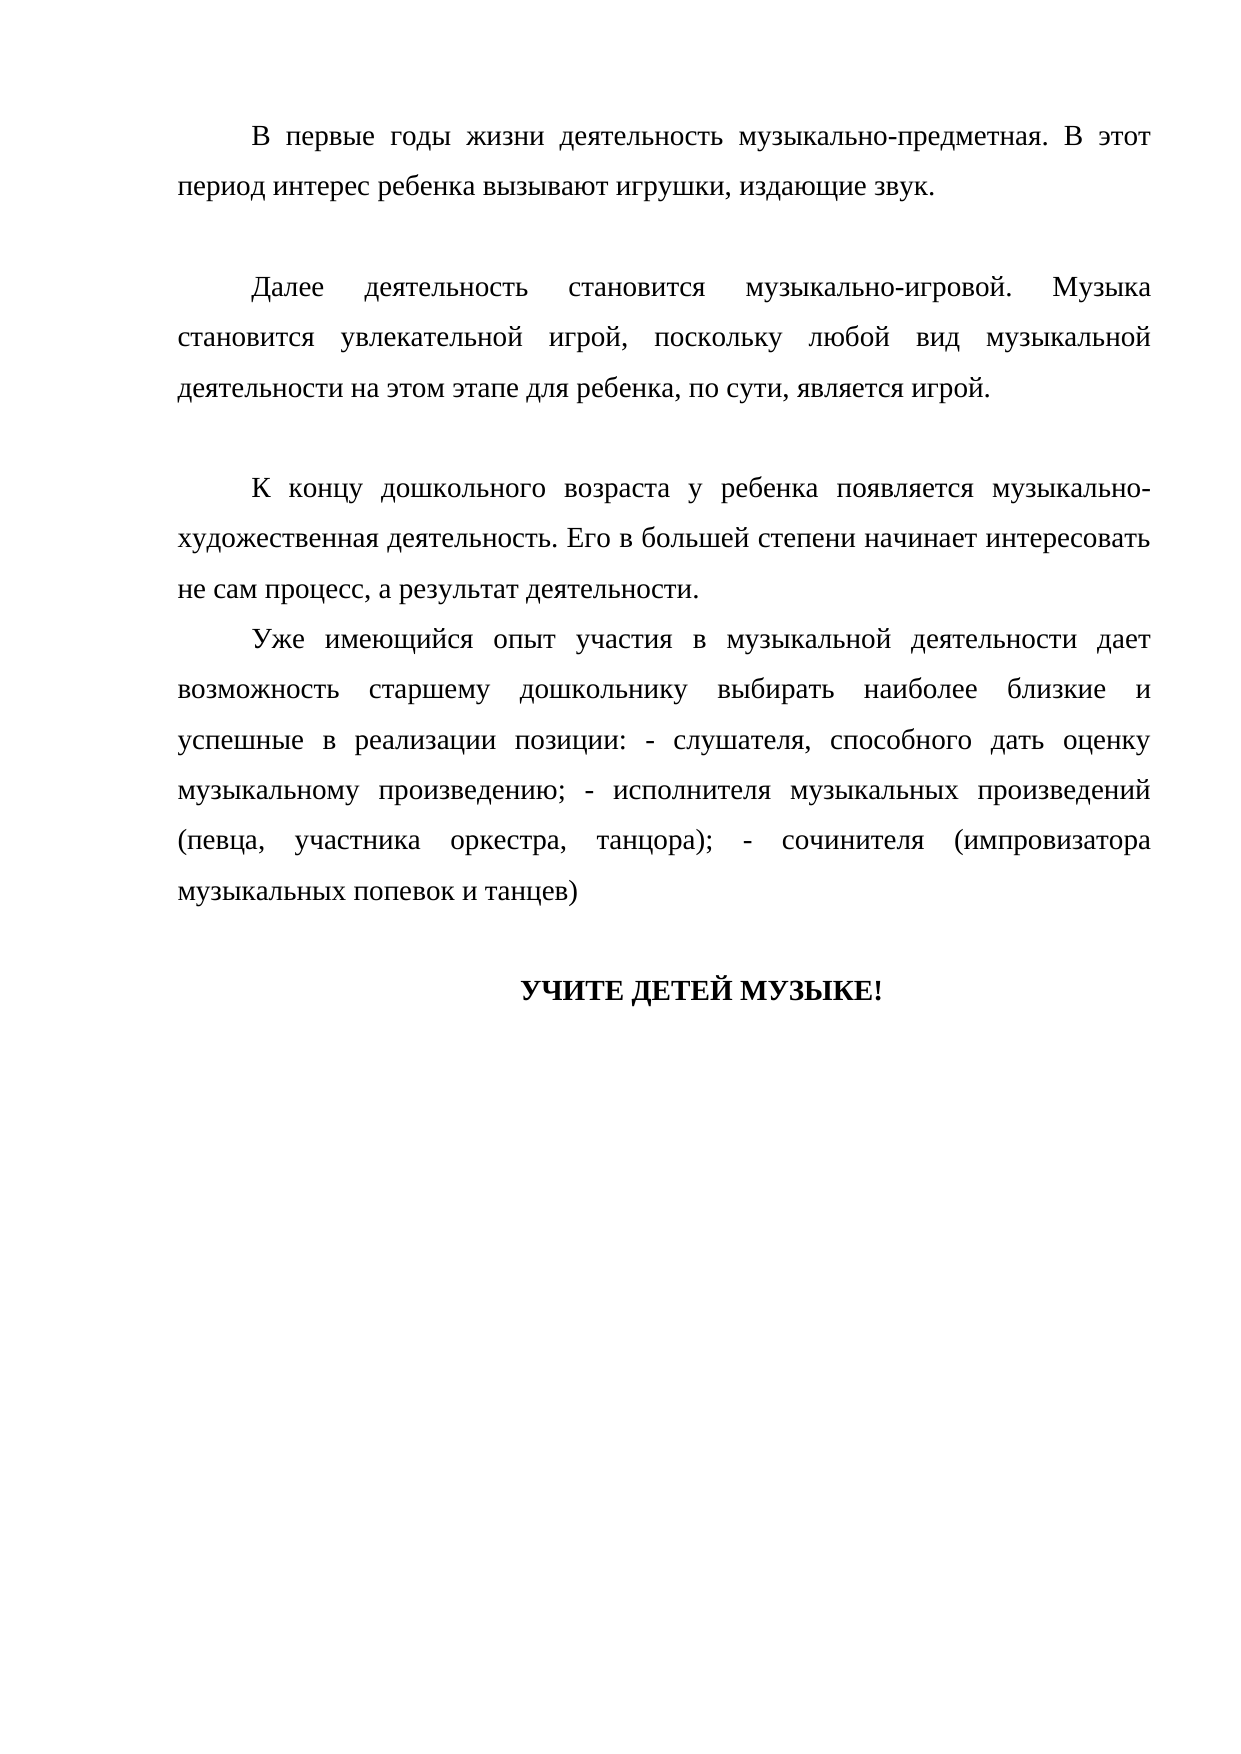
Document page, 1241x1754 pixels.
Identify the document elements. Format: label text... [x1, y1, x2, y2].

text Уже имеющийся опыт участия в музыкальной деятельности дает возможность старшему дошкольнику выбирать наиболее близкие и успешные в реализации позиции: - слушателя, способного дать оценку музыкальному произведению; - исполнителя музыкальных произведений (певца, участника оркестра, танцора); - сочинителя (импровизатора музыкальных попевок и танцев) [177, 621, 1152, 906]
text В первые годы жизни деятельность музыкально-предметная. В этот период интерес ребенка вызывают игрушки, издающие звук. [177, 118, 1152, 202]
text Далее деятельность становится музыкально-игровой. Музыка становится увлекательной игрой, поскольку любой вид музыкальной деятельности на этом этапе для ребенка, по сути, является игрой. [177, 269, 1152, 403]
text К концу дошкольного возраста у ребенка появляется музыкально-художественная деятельность. Его в большей степени начинает интересовать не сам процесс, а результат деятельности. [177, 470, 1152, 604]
text УЧИТЕ ДЕТЕЙ МУЗЫКЕ! [177, 973, 1152, 1007]
